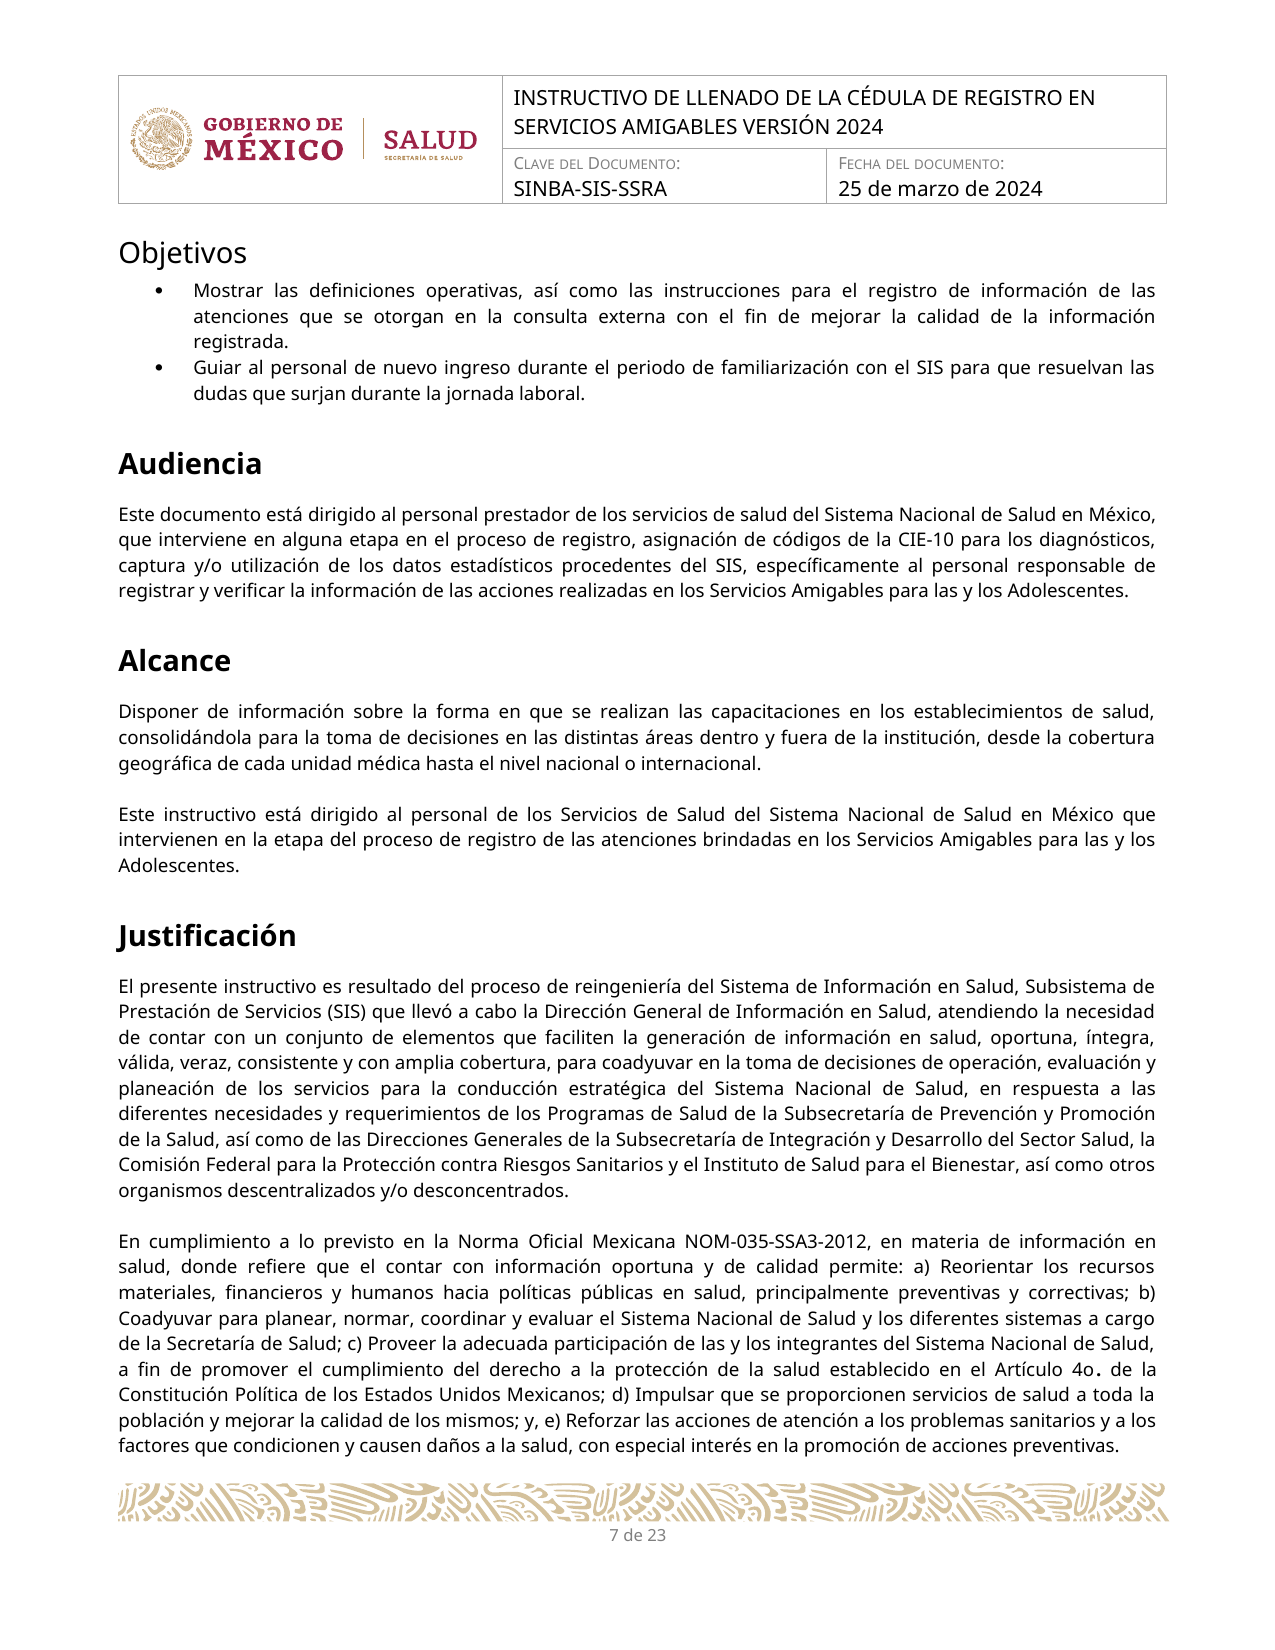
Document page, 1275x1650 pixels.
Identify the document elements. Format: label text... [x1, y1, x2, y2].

subtitle Alcance [118, 641, 1157, 680]
text Disponer de información sobre la forma en que se realizan las capacitaciones en los establecimientos de salud, consolidándola para la toma de decisiones en las distintas áreas dentro y fuera de la institución, desde la cobertura geográfica de cada unidad médica hasta el nivel nacional o internacional. [118, 699, 1157, 775]
subtitle Objetivos [118, 232, 1157, 272]
text En cumplimiento a lo previsto en la Norma Oficial Mexicana NOM-035-SSA3-2012, en materia de información en salud, donde refiere que el contar con información oportuna y de calidad permite: a) Reorientar los recursos materiales, financieros y humanos hacia políticas públicas en salud, principalmente preventivas y correctivas; b) Coadyuvar para planear, normar, coordinar y evaluar el Sistema Nacional de Salud y los diferentes sistemas a cargo de la Secretaría de Salud; c) Proveer la adecuada participación de las y los integrantes del Sistema Nacional de Salud, a fin de promover el cumplimiento del derecho a la protección de la salud establecido en el Artículo 4o. de la Constitución Política de los Estados Unidos Mexicanos; d) Impulsar que se proporcionen servicios de salud a toda la población y mejorar la calidad de los mismos; y, e) Reforzar las acciones de atención a los problemas sanitarios y a los factores que condicionen y causen daños a la salud, con especial interés en la promoción de acciones preventivas. [118, 1228, 1157, 1458]
list Guiar al personal de nuevo ingreso durante el periodo de familiarización con el SIS para que resuelvan las dudas que surjan durante la jornada laboral. [156, 354, 1157, 405]
text Este documento está dirigido al personal prestador de los servicios de salud del Sistema Nacional de Salud en México, que interviene en alguna etapa en el proceso de registro, asignación de códigos de la CIE-10 para los diagnósticos, captura y/o utilización de los datos estadísticos procedentes del SIS, específicamente al personal responsable de registrar y verificar la información de las acciones realizadas en los Servicios Amigables para las y los Adolescentes. [118, 501, 1157, 603]
list Mostrar las definiciones operativas, así como las instrucciones para el registro de información de las atenciones que se otorgan en la consulta externa con el fin de mejorar la calidad de la información registrada. [156, 278, 1157, 354]
subtitle Justificación [118, 915, 1157, 954]
subtitle Audiencia [118, 443, 1157, 483]
text Este instructivo está dirigido al personal de los Servicios de Salud del Sistema Nacional de Salud en México que intervienen en la etapa del proceso de registro de las atenciones brindadas en los Servicios Amigables para las y los Adolescentes. [118, 801, 1157, 877]
text El presente instructivo es resultado del proceso de reingeniería del Sistema de Información en Salud, Subsistema de Prestación de Servicios (SIS) que llevó a cabo la Dirección General de Información en Salud, atendiendo la necesidad de contar con un conjunto de elementos que faciliten la generación de información en salud, oportuna, íntegra, válida, veraz, consistente y con amplia cobertura, para coadyuvar en la toma de decisiones de operación, evaluación y planeación de los servicios para la conducción estratégica del Sistema Nacional de Salud, en respuesta a las diferentes necesidades y requerimientos de los Programas de Salud de la Subsecretaría de Prevención y Promoción de la Salud, así como de las Direcciones Generales de la Subsecretaría de Integración y Desarrollo del Sector Salud, la Comisión Federal para la Protección contra Riesgos Sanitarios y el Instituto de Salud para el Bienestar, así como otros organismos descentralizados y/o desconcentrados. [118, 973, 1157, 1203]
